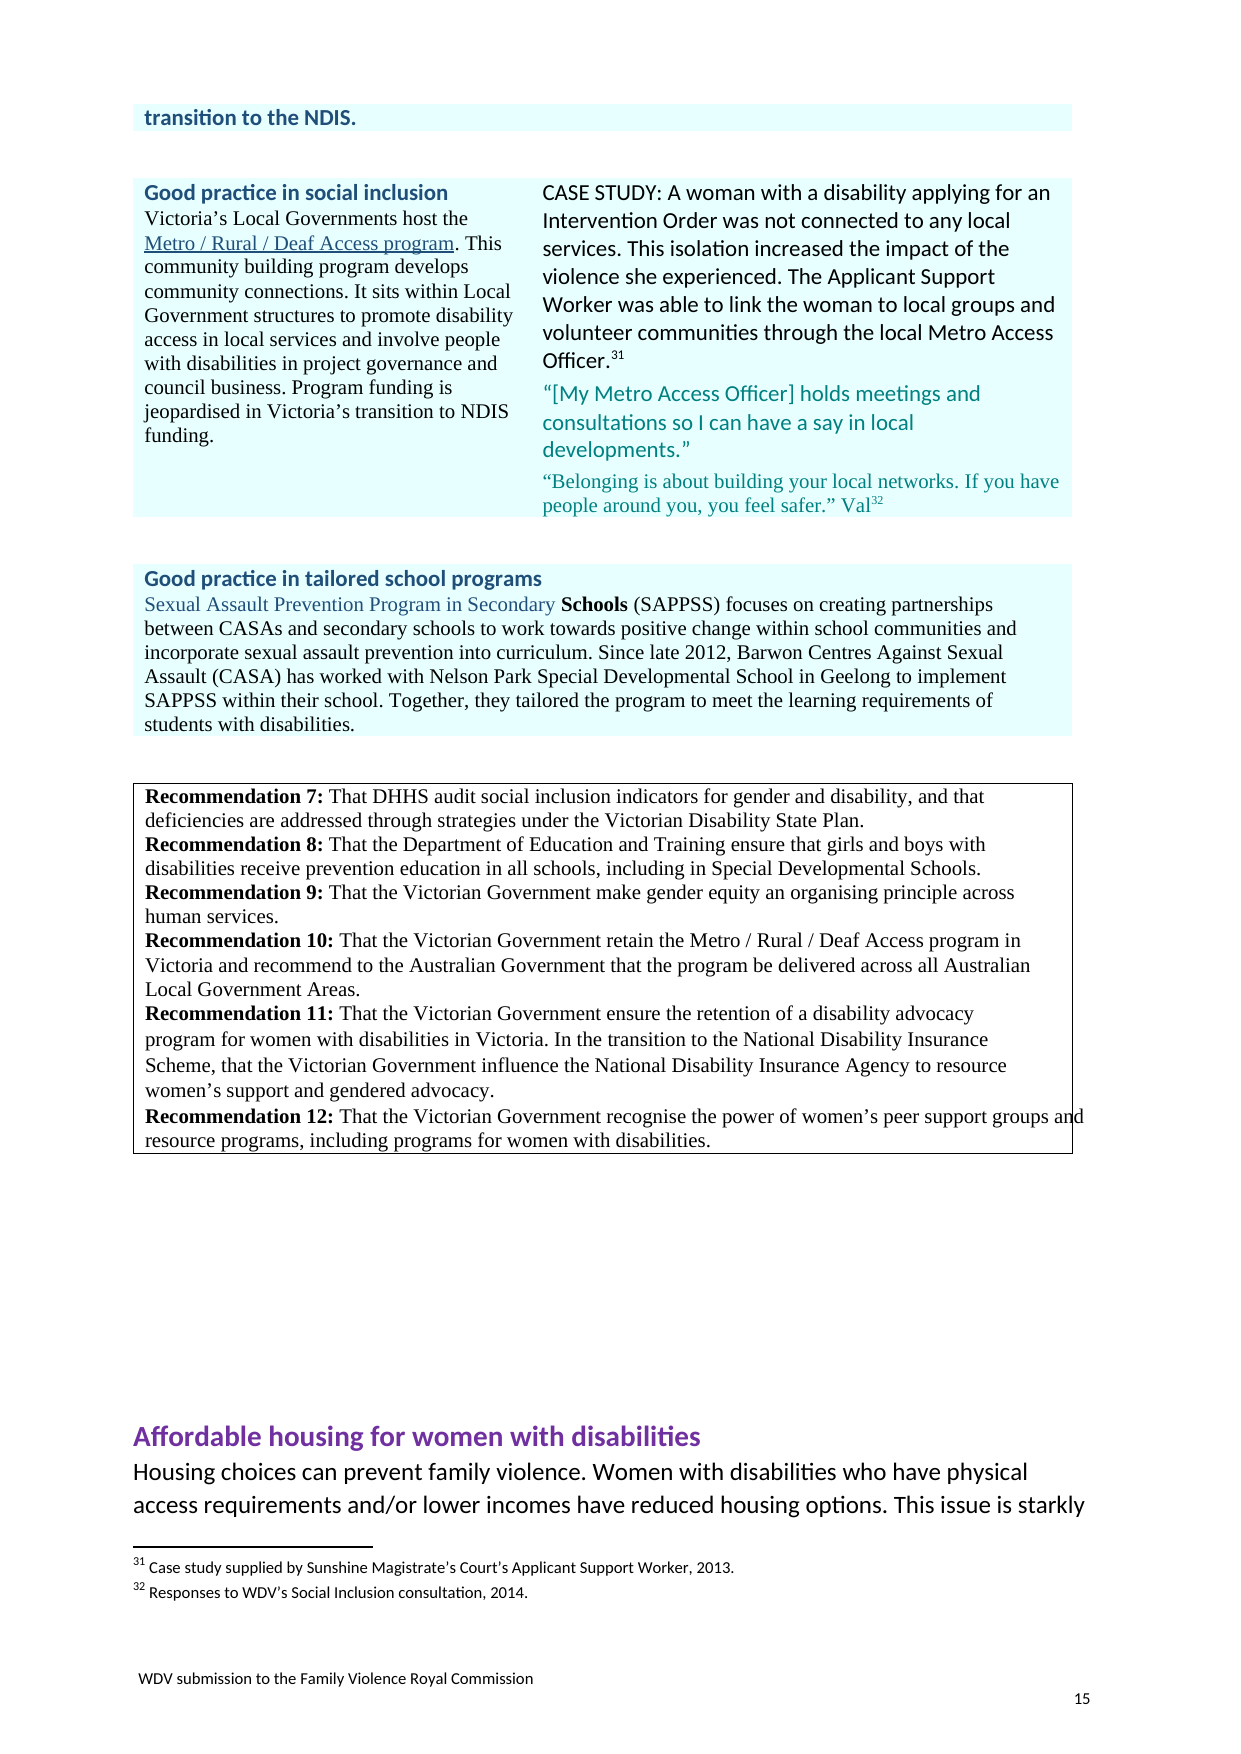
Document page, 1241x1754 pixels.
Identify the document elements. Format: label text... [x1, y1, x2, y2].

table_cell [133, 104, 1072, 131]
table_header CASE STUDY: A woman with a disability applying for an Intervention Order was not connected to any local services. This isolation increased the impact of the violence she experienced. The Applicant Support Worker was able to link the woman to local groups and volunteer communities through the local Metro Access Officer. “[My Metro Access Officer] holds meetings and consultations so I can have a say in local developments.” “Belonging is about building your local networks. If you have people around you, you feel safer.” Val [531, 178, 1072, 517]
table_header Good practice in tailored school programs Sexual Assault Prevention Program in Secondary Schools (SAPPSS) focuses on creating partnerships between CASAs and secondary schools to work towards positive change within school communities and incorporate sexual assault prevention into curriculum. Since late 2012, Barwon Centres Against Sexual Assault (CASA) has worked with Nelson Park Special Developmental School in Geelong to implement SAPPSS within their school. Together, they tailored the program to meet the learning requirements of students with disabilities. [133, 564, 1072, 736]
table_header Recommendation 7: That DHHS audit social inclusion indicators for gender and disability, and that deficiencies are addressed through strategies under the Victorian Disability State Plan. Recommendation 8: That the Department of Education and Training ensure that girls and boys with disabilities receive prevention education in all schools, including in Special Developmental Schools. Recommendation 9: That the Victorian Government make gender equity an organising principle across human services. Recommendation 10: That the Victorian Government retain the Metro / Rural / Deaf Access program in Victoria and recommend to the Australian Government that the program be delivered across all Australian Local Government Areas. Recommendation 11: That the Victorian Government ensure the retention of a disability advocacy program for women with disabilities in Victoria. In the transition to the National Disability Insurance Scheme, that the Victorian Government influence the National Disability Insurance Agency to resource women’s support and gendered advocacy. Recommendation 12: That the Victorian Government recognise the power of women’s peer support groups and resource programs, including programs for women with disabilities. [134, 784, 1072, 1152]
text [133, 1457, 1090, 1520]
subtitle Affordable housing for women with disabilities [133, 1418, 1090, 1454]
table_header Good practice in social inclusion Victoria’s Local Governments host the Metro / Rural / Deaf Access program. This community building program develops community connections. It sits within Local Government structures to promote disability access in local services and involve people with disabilities in project governance and council business. Program funding is jeopardised in Victoria’s transition to NDIS funding. [133, 178, 531, 517]
